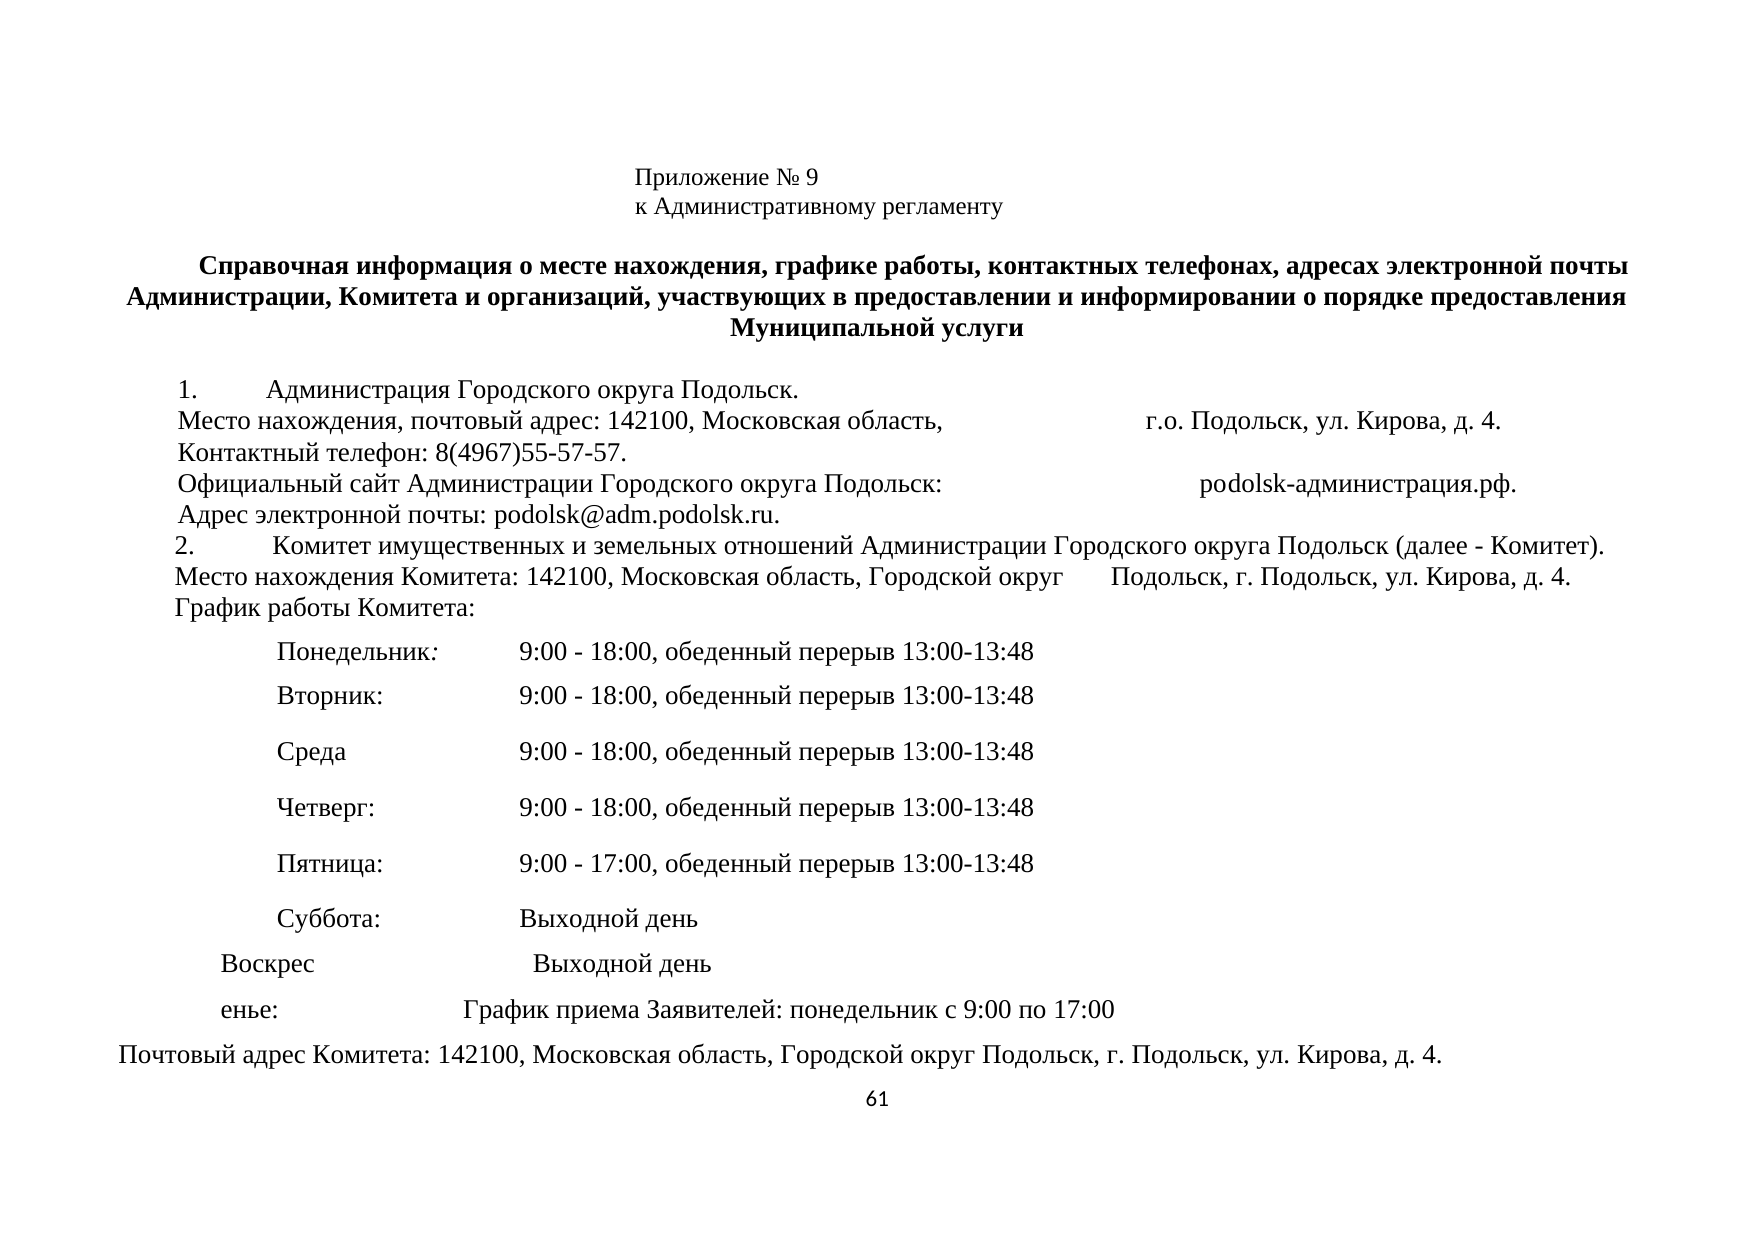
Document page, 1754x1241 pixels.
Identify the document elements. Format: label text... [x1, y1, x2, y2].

table_cell Пятница: [209, 847, 452, 903]
table_cell 9:00 - 18:00, обеденный перерыв 13:00-13:48 [452, 735, 1545, 791]
table_cell Воскресенье: [209, 947, 452, 1038]
table_cell Среда [209, 735, 452, 791]
text График работы Комитета: [118, 591, 1636, 622]
text Контактный телефон: 8(4967)55-57-57. [118, 436, 1636, 467]
text Адрес электронной почты: podolsk@adm.podolsk.ru. [118, 498, 1636, 529]
table_header 9:00 - 18:00, обеденный перерыв 13:00-13:48 [452, 635, 1545, 679]
text Приложение № 9 [561, 162, 1636, 191]
text Почтовый адрес Комитета: 142100, Московская область, Городской округ Подольск, г. Подольск, ул. Кирова, д. 4. [118, 1038, 1636, 1069]
table_cell Выходной день [452, 903, 1545, 947]
text Место нахождения, почтовый адрес: 142100, Московская область, г.о. Подольск, ул. Кирова, д. 4. [118, 404, 1636, 436]
table_cell 9:00 - 18:00, обеденный перерыв 13:00-13:48 [452, 791, 1545, 847]
table_cell Выходной день График приема Заявителей: понедельник с 9:00 по 17:00 [452, 947, 1545, 1038]
table_cell Четверг: [209, 791, 452, 847]
list Администрация Городского округа Подольск. [118, 373, 1636, 404]
text Официальный сайт Администрации Городского округа Подольск: роdolsk-администрация.рф. [118, 467, 1636, 498]
table_cell Суббота: [209, 903, 452, 947]
table_cell Вторник: [209, 679, 452, 735]
text Место нахождения Комитета: 142100, Московская область, Городской округ Подольск, г. Подольск, ул. Кирова, д. 4. [118, 560, 1636, 591]
table_header Понедельник: [209, 635, 452, 679]
text Справочная информация о месте нахождения, графике работы, контактных телефонах, адресах электронной почты Администрации, Комитета и организаций, участвующих в предоставлении и информировании о порядке предоставления Муниципальной услуги [118, 249, 1636, 342]
list Комитет имущественных и земельных отношений Администрации Городского округа Подольск (далее - Комитет). [118, 529, 1636, 560]
table_cell 9:00 - 18:00, обеденный перерыв 13:00-13:48 [452, 679, 1545, 735]
text к Административному регламенту [635, 191, 1636, 220]
table_cell 9:00 - 17:00, обеденный перерыв 13:00-13:48 [452, 847, 1545, 903]
